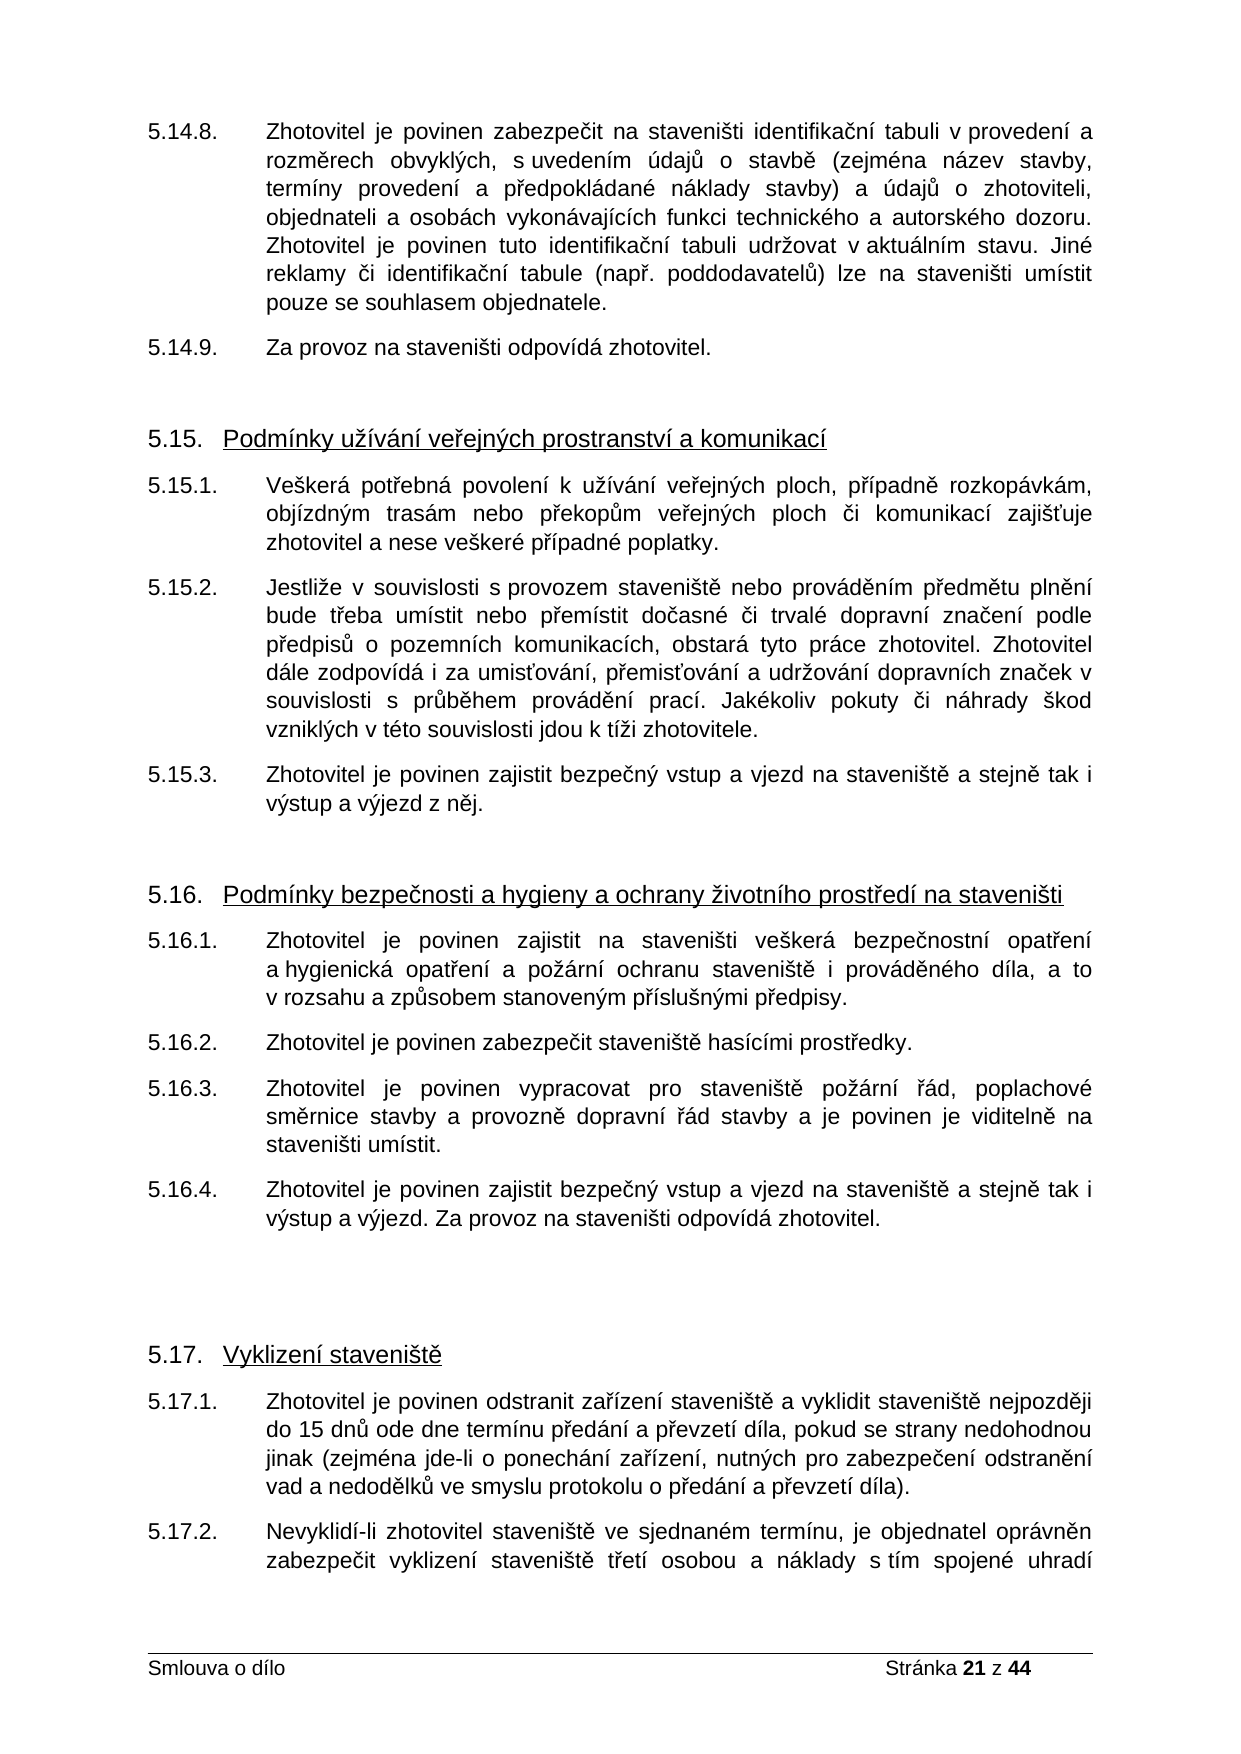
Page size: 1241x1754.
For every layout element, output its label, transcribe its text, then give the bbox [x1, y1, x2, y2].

list Zhotovitel je povinen zabezpečit staveniště hasícími prostředky. [148, 1029, 1093, 1056]
list Zhotovitel je povinen vypracovat pro staveniště požární řád, poplachové směrnice stavby a provozně dopravní řád stavby a je povinen je viditelně na staveništi umístit. [148, 1074, 1093, 1158]
list Zhotovitel je povinen zajistit na staveništi veškerá bezpečnostní opatření a hygienická opatření a požární ochranu staveniště i prováděného díla, a to v rozsahu a způsobem stanoveným příslušnými předpisy. [148, 927, 1093, 1011]
list Zhotovitel je povinen zajistit bezpečný vstup a vjezd na staveniště a stejně tak i výstup a výjezd. Za provoz na staveništi odpovídá zhotovitel. [148, 1176, 1093, 1231]
list Veškerá potřebná povolení k užívání veřejných ploch, případně rozkopávkám, objízdným trasám nebo překopům veřejných ploch či komunikací zajišťuje zhotovitel a nese veškeré případné poplatky. [148, 472, 1093, 555]
list Za provoz na staveništi odpovídá zhotovitel. [148, 334, 1093, 360]
list Zhotovitel je povinen zajistit bezpečný vstup a vjezd na staveniště a stejně tak i výstup a výjezd z něj. [148, 761, 1093, 816]
list Zhotovitel je povinen odstranit zařízení staveniště a vyklidit staveniště nejpozději do 15 dnů ode dne termínu předání a převzetí díla, pokud se strany nedohodnou jinak (zejména jde-li o ponechání zařízení, nutných pro zabezpečení odstranění vad a nedodělků ve smyslu protokolu o předání a převzetí díla). [148, 1388, 1093, 1499]
list Podmínky užívání veřejných prostranství a komunikací [148, 424, 1093, 453]
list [148, 1518, 1093, 1573]
list Vyklizení staveniště [148, 1340, 1093, 1369]
list Zhotovitel je povinen zabezpečit na staveništi identifikační tabuli v provedení a rozměrech obvyklých, s uvedením údajů o stavbě (zejména název stavby, termíny provedení a předpokládané náklady stavby) a údajů o zhotoviteli, objednateli a osobách vykonávajících funkci technického a autorského dozoru. Zhotovitel je povinen tuto identifikační tabuli udržovat v aktuálním stavu. Jiné reklamy či identifikační tabule (např. poddodavatelů) lze na staveništi umístit pouze se souhlasem objednatele. [148, 118, 1093, 315]
list Podmínky bezpečnosti a hygieny a ochrany životního prostředí na staveništi [148, 880, 1093, 908]
list Jestliže v souvislosti s provozem staveniště nebo prováděním předmětu plnění bude třeba umístit nebo přemístit dočasné či trvalé dopravní značení podle předpisů o pozemních komunikacích, obstará tyto práce zhotovitel. Zhotovitel dále zodpovídá i za umisťování, přemisťování a udržování dopravních značek v souvislosti s průběhem provádění prací. Jakékoliv pokuty či náhrady škod vzniklých v této souvislosti jdou k tíži zhotovitele. [148, 574, 1093, 742]
